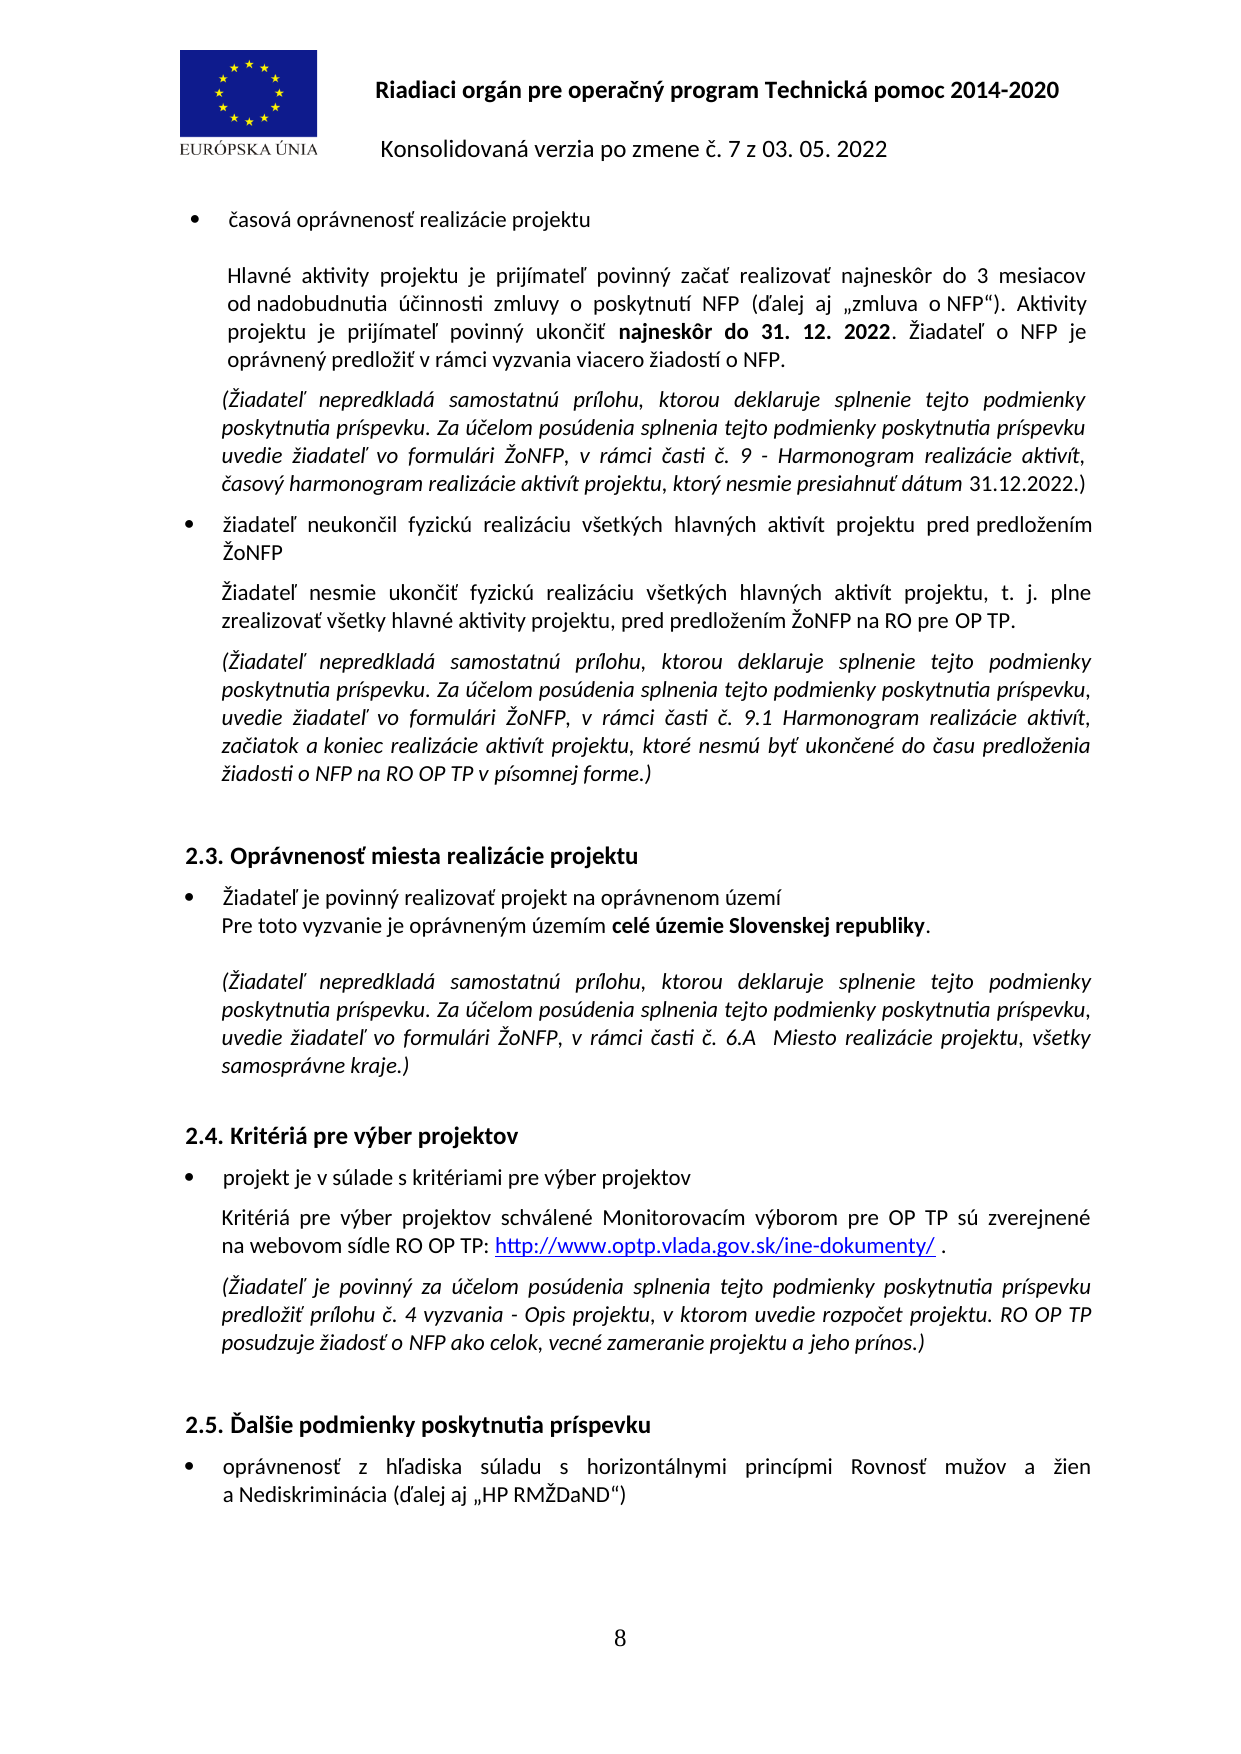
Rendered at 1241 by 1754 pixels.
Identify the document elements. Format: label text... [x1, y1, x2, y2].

list (Žiadateľ je povinný za účelom posúdenia splnenia tejto podmienky poskytnutia príspevku predložiť prílohu č. 4 vyzvania - Opis projektu, v ktorom uvedie rozpočet projektu. RO OP TP posudzuje žiadosť o NFP ako celok, vecné zameranie projektu a jeho prínos.) [221, 1272, 1093, 1356]
list Oprávnenosť miesta realizácie projektu [185, 840, 1093, 871]
picture [179, 50, 318, 155]
list oprávnenosť z hľadiska súladu s horizontálnymi princípmi Rovnosť mužov a žien a Nediskriminácia (ďalej aj „HP RMŽDaND“) [185, 1452, 1093, 1508]
list Kritériá pre výber projektov schválené Monitorovacím výborom pre OP TP sú zverejnené na webovom sídle RO OP TP: http://www.optp.vlada.gov.sk/ine-dokumenty/ . [221, 1203, 1093, 1259]
list Pre toto vyzvanie je oprávneným územím celé územie Slovenskej republiky. [185, 911, 1093, 939]
list Žiadateľ je povinný realizovať projekt na oprávnenom území [185, 883, 1093, 911]
text (Žiadateľ nepredkladá samostatnú prílohu, ktorou deklaruje splnenie tejto podmienky poskytnutia príspevku. Za účelom posúdenia splnenia tejto podmienky poskytnutia príspevku, uvedie žiadateľ vo formulári ŽoNFP, v rámci časti č. 9.1 Harmonogram realizácie aktivít, začiatok a koniec realizácie aktivít projektu, ktoré nesmú byť ukončené do času predloženia žiadosti o NFP na RO OP TP v písomnej forme.) [221, 647, 1093, 787]
list Kritériá pre výber projektov [185, 1120, 1093, 1150]
list žiadateľ neukončil fyzickú realizáciu všetkých hlavných aktivít projektu pred predložením ŽoNFP [185, 510, 1093, 566]
list (Žiadateľ nepredkladá samostatnú prílohu, ktorou deklaruje splnenie tejto podmienky poskytnutia príspevku. Za účelom posúdenia splnenia tejto podmienky poskytnutia príspevku, uvedie žiadateľ vo formulári ŽoNFP, v rámci časti č. 6.A Miesto realizácie projektu, všetky samosprávne kraje.) [221, 967, 1093, 1079]
text Žiadateľ nesmie ukončiť fyzickú realizáciu všetkých hlavných aktivít projektu, t. j. plne zrealizovať všetky hlavné aktivity projektu, pred predložením ŽoNFP na RO pre OP TP. [221, 578, 1093, 634]
list Ďalšie podmienky poskytnutia príspevku [185, 1409, 1093, 1439]
list projekt je v súlade s kritériami pre výber projektov [185, 1163, 1093, 1191]
